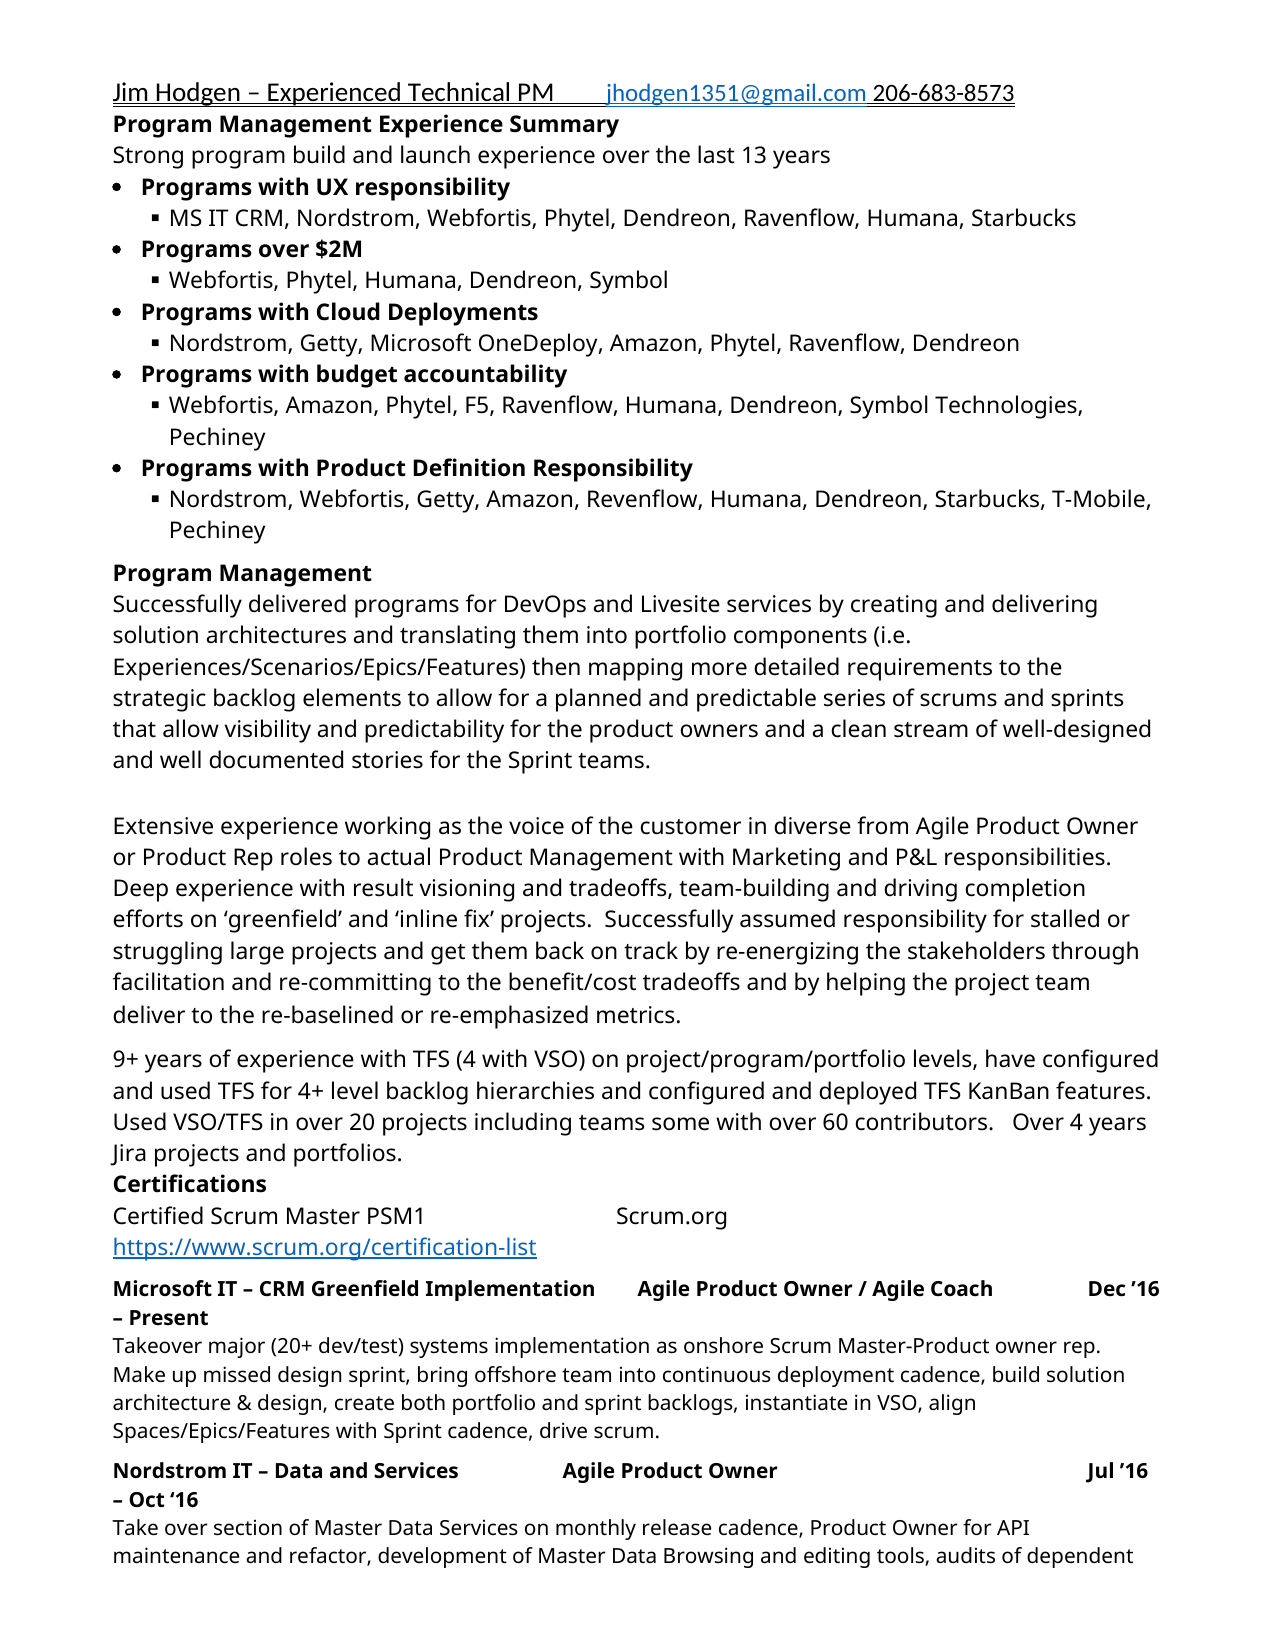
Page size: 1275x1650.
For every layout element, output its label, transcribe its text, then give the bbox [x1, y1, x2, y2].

text Successfully delivered programs for DevOps and Livesite services by creating and delivering solution architectures and translating them into portfolio components (i.e. Experiences/Scenarios/Epics/Features) then mapping more detailed requirements to the strategic backlog elements to allow for a planned and predictable series of scrums and sprints that allow visibility and predictability for the product owners and a clean stream of well-designed and well documented stories for the Sprint teams. [112, 588, 1162, 776]
text Microsoft IT – CRM Greenfield Implementation Agile Product Owner / Agile Coach Dec ’16 – Present [112, 1274, 1162, 1331]
list MS IT CRM, Nordstrom, Webfortis, Phytel, Dendreon, Ravenflow, Humana, Starbucks [150, 202, 1162, 233]
list Programs with Product Definition Responsibility [112, 452, 1162, 483]
list Nordstrom, Getty, Microsoft OneDeploy, Amazon, Phytel, Ravenflow, Dendreon [150, 327, 1162, 358]
list Programs over $2M [112, 233, 1162, 264]
text Program Management Experience Summary [112, 108, 1162, 139]
text 9+ years of experience with TFS (4 with VSO) on project/program/portfolio levels, have configured and used TFS for 4+ level backlog hierarchies and configured and deployed TFS KanBan features. Used VSO/TFS in over 20 projects including teams some with over 60 contributors. Over 4 years Jira projects and portfolios. [112, 1043, 1162, 1168]
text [112, 1513, 1162, 1570]
text Extensive experience working as the voice of the customer in diverse from Agile Product Owner or Product Rep roles to actual Product Management with Marketing and P&L responsibilities. Deep experience with result visioning and tradeoffs, team-building and driving completion efforts on ‘greenfield’ and ‘inline fix’ projects. Successfully assumed responsibility for stalled or struggling large projects and get them back on track by re-energizing the stakeholders through facilitation and re-committing to the benefit/cost tradeoffs and by helping the project team deliver to the re-baselined or re-emphasized metrics. [112, 810, 1162, 1031]
text Strong program build and launch experience over the last 13 years [112, 139, 1162, 171]
list Webfortis, Phytel, Humana, Dendreon, Symbol [150, 264, 1162, 296]
text Certified Scrum Master PSM1 Scrum.org https://www.scrum.org/certification-list [112, 1200, 1162, 1262]
list Programs with budget accountability [112, 358, 1162, 389]
text Certifications [112, 1168, 1162, 1200]
list Webfortis, Amazon, Phytel, F5, Ravenflow, Humana, Dendreon, Symbol Technologies, Pechiney [150, 389, 1162, 452]
list Programs with Cloud Deployments [112, 296, 1162, 327]
text Takeover major (20+ dev/test) systems implementation as onshore Scrum Master-Product owner rep. Make up missed design sprint, bring offshore team into continuous deployment cadence, build solution architecture & design, create both portfolio and sprint backlogs, instantiate in VSO, align Spaces/Epics/Features with Sprint cadence, drive scrum. [112, 1331, 1162, 1445]
list Nordstrom, Webfortis, Getty, Amazon, Revenflow, Humana, Dendreon, Starbucks, T-Mobile, Pechiney [150, 483, 1162, 546]
list Programs with UX responsibility [112, 171, 1162, 202]
text Nordstrom IT – Data and Services Agile Product Owner Jul ’16 – Oct ‘16 [112, 1456, 1162, 1513]
text Program Management [112, 557, 1162, 588]
text Jim Hodgen – Experienced Technical PM jhodgen1351@gmail.com 206-683-8573 [112, 75, 1162, 108]
